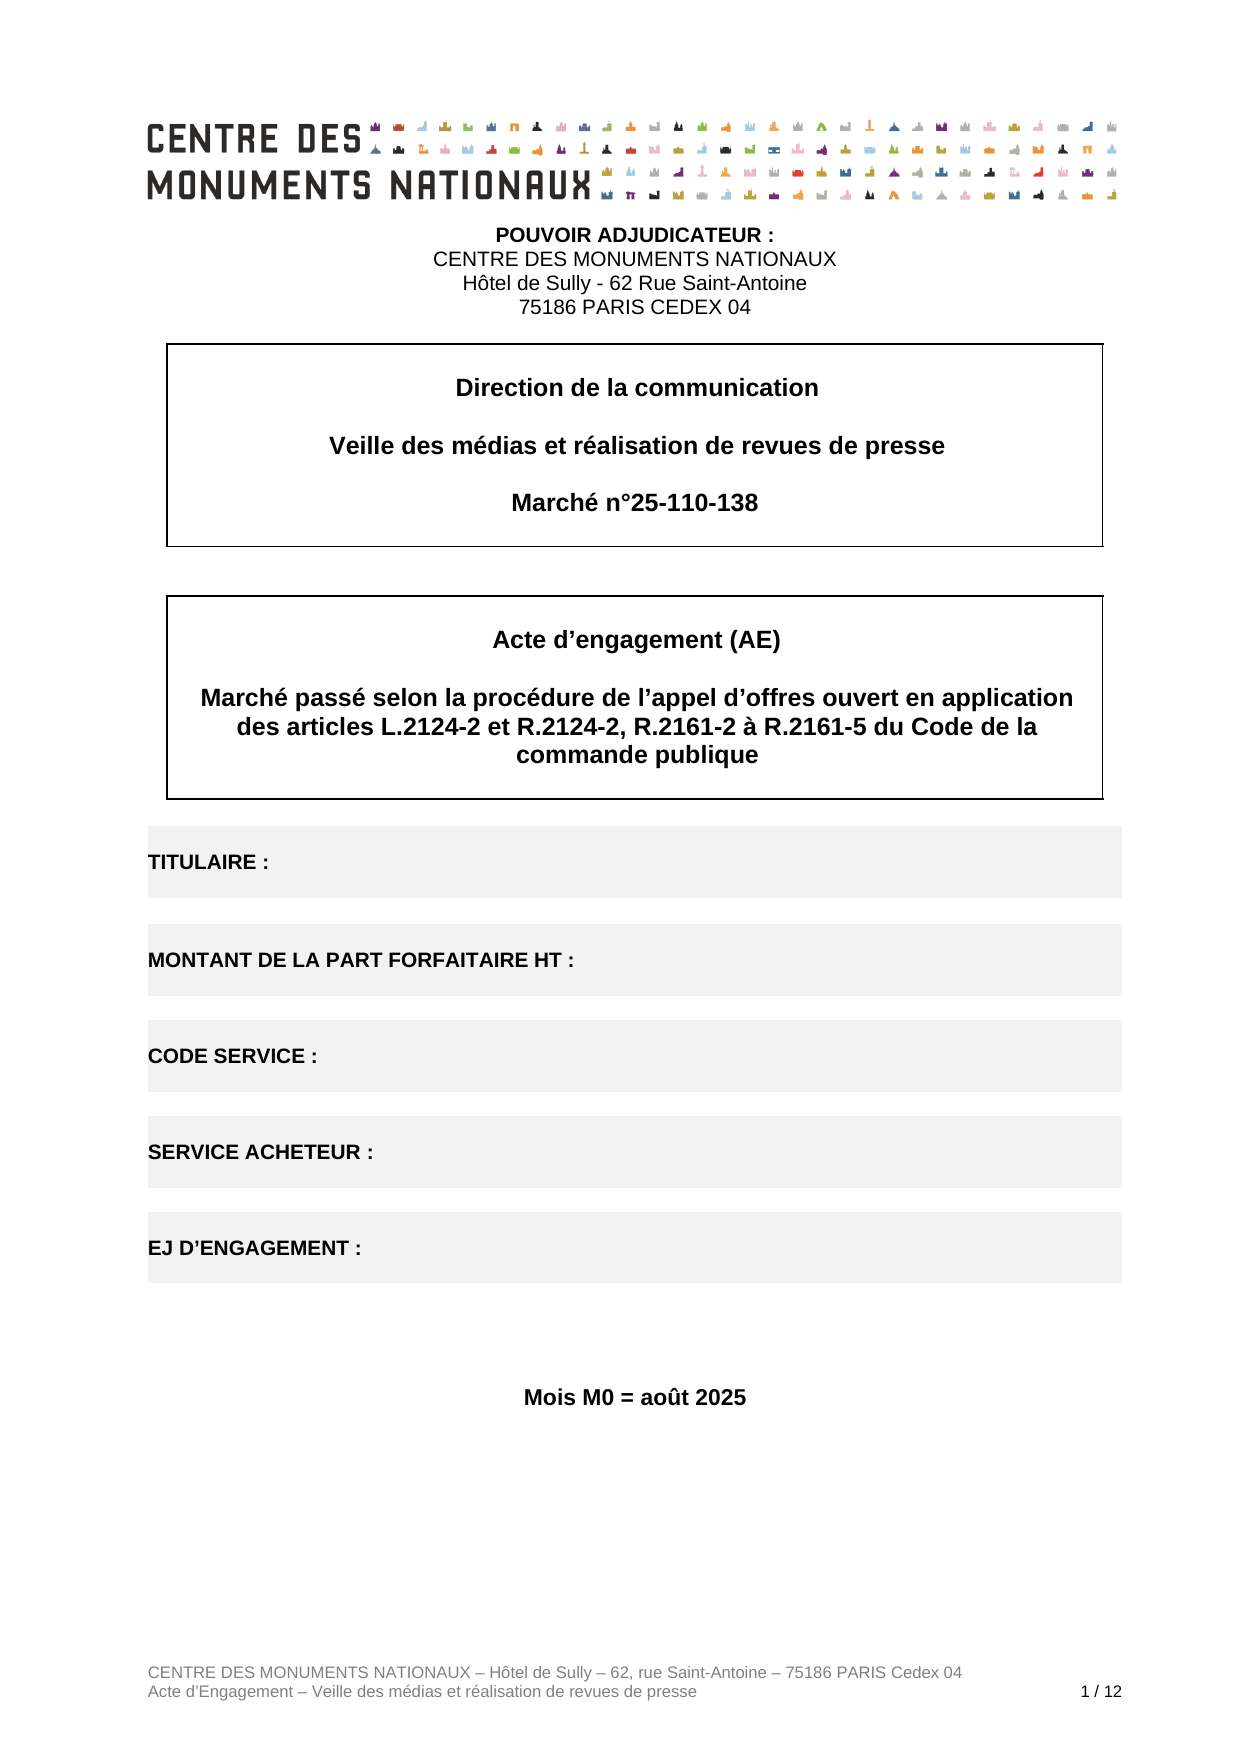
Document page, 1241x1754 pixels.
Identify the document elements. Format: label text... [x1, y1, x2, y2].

text MONTANT DE LA PART FORFAITAIRE HT : [148, 948, 1122, 972]
text POUVOIR ADJUDICATEUR : [148, 223, 1122, 247]
text Mois M0 = [148, 1384, 1122, 1411]
picture [147, 118, 1117, 200]
text 75186 PARIS CEDEX 04 [148, 295, 1122, 319]
text CODE SERVICE : [148, 1044, 1122, 1068]
text TITULAIRE : [148, 850, 1122, 874]
table_header Direction de la communication Veille des médias et réalisation de revues de presse Marché n°25-110-138 [168, 345, 1102, 546]
text EJ D’ENGAGEMENT : [148, 1236, 1122, 1259]
text Hôtel de Sully - 62 Rue Saint-Antoine [148, 271, 1122, 295]
table_header Acte d’engagement (AE) Marché passé selon la procédure de l’appel d’offres ouvert en application des articles L.2124-2 et R.2124-2, R.2161-2 à R.2161-5 du Code de la commande publique [168, 597, 1102, 798]
text SERVICE ACHETEUR : [148, 1140, 1122, 1164]
text CENTRE DES MONUMENTS NATIONAUX [148, 247, 1122, 271]
